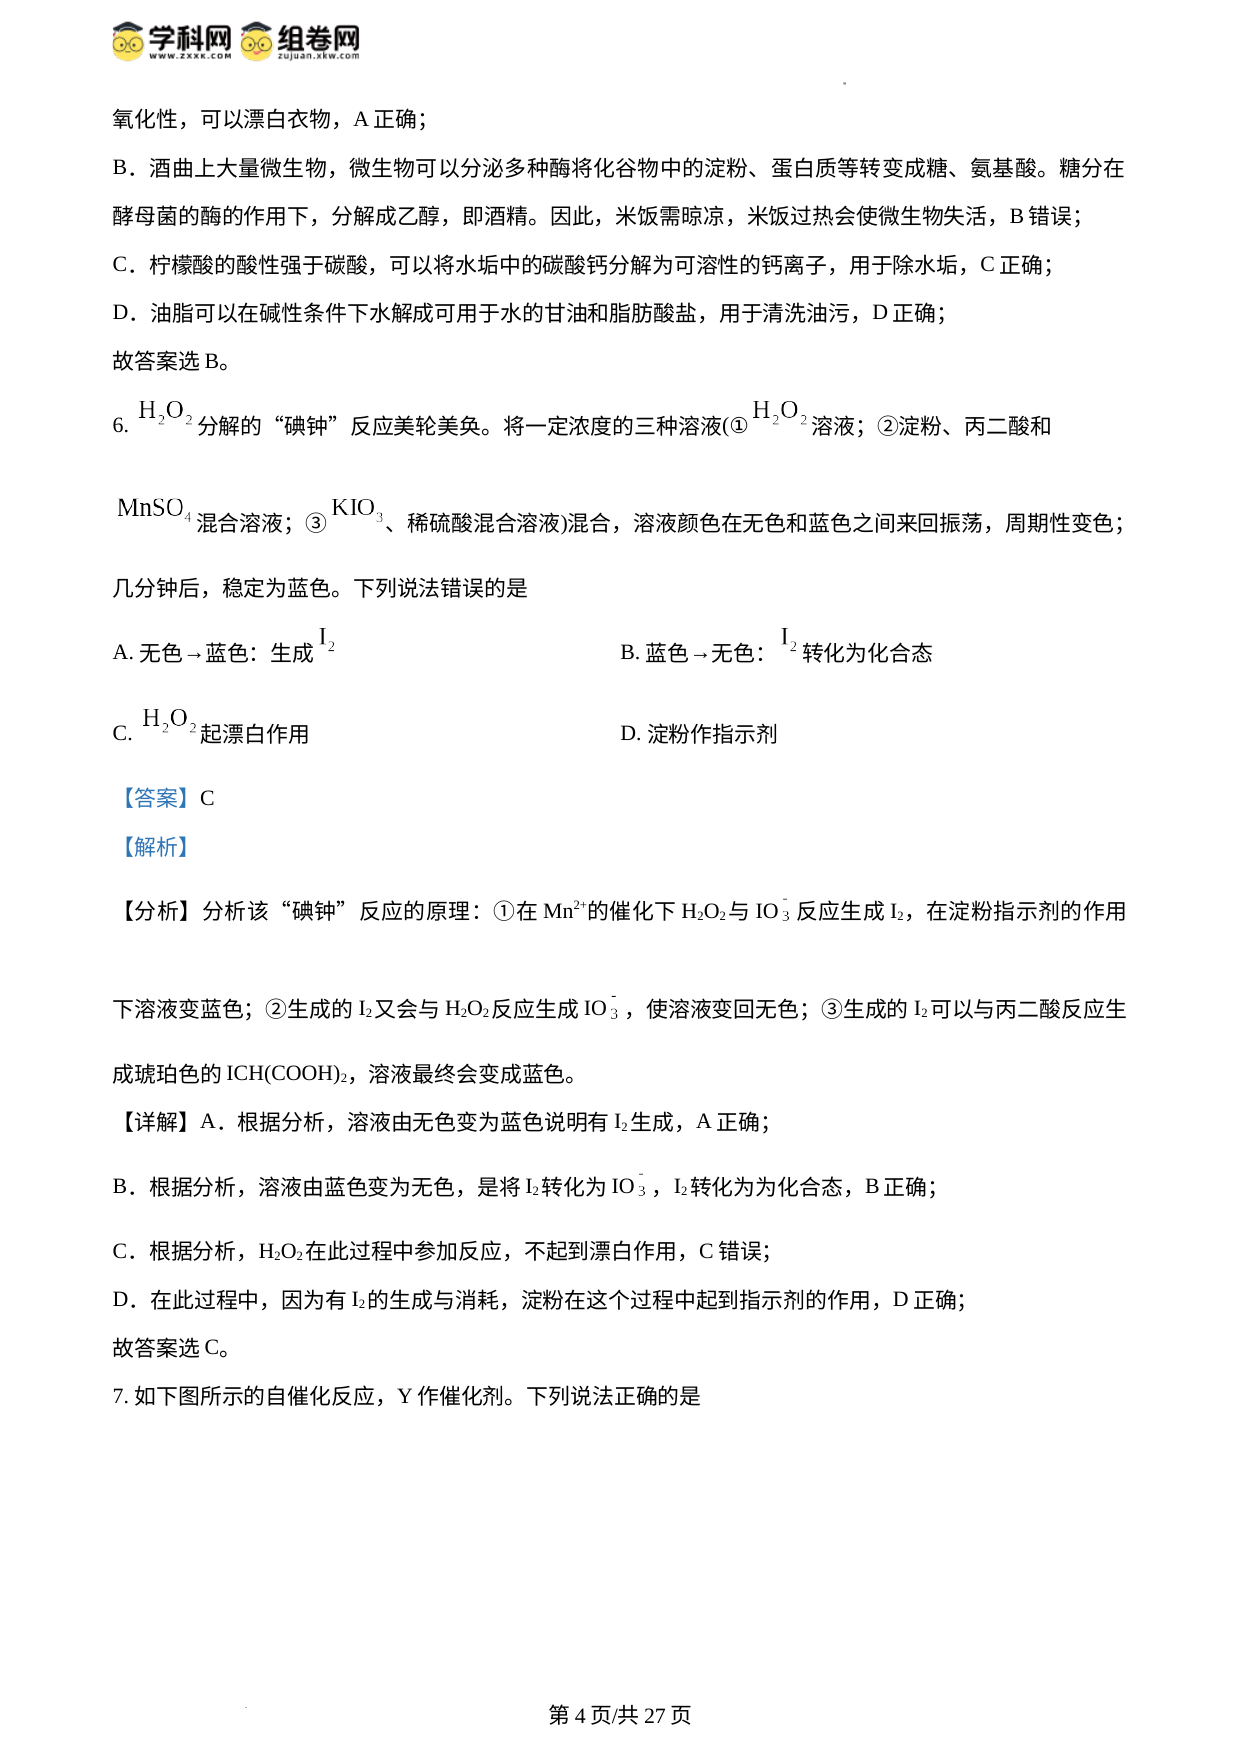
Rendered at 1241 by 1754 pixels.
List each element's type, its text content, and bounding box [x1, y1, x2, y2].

picture [240, 17, 360, 66]
text 6. 分解的“碘钟”反应美轮美奂。将一定浓度的三种溶液(①溶液；②淀粉、丙二酸和混合溶液；③、稀硫酸混合溶液)混合，溶液颜色在无色和蓝色之间来回振荡，周期性变色；几分钟后，稳定为蓝色。下列说法错误的是 [112, 392, 1128, 603]
text 【详解】A．根据分析，溶液由无色变为蓝色说明有I2生成，A正确； [112, 1105, 1128, 1137]
text 7. 如下图所示的自催化反应，Y作催化剂。下列说法正确的是 [112, 1379, 1128, 1411]
text A. 无色→蓝色：生成 B. 蓝色→无色：转化为化合态 [112, 619, 1128, 684]
text 【答案】C [112, 781, 1128, 813]
text 故答案选B。 [112, 344, 1128, 376]
picture [112, 17, 231, 66]
text C．根据分析，H2O2在此过程中参加反应，不起到漂白作用，C错误； [112, 1234, 1128, 1266]
text C．柠檬酸的酸性强于碳酸，可以将水垢中的碳酸钙分解为可溶性的钙离子，用于除水垢，C正确； [112, 247, 1128, 280]
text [112, 102, 1128, 134]
text C. 起漂白作用 D. 淀粉作指示剂 [112, 700, 1128, 765]
text B．酒曲上大量微生物，微生物可以分泌多种酶将化谷物中的淀粉、蛋白质等转变成糖、氨基酸。糖分在酵母菌的酶的作用下，分解成乙醇，即酒精。因此，米饭需晾凉，米饭过热会使微生物失活，B错误； [112, 150, 1128, 231]
text 【解析】 [112, 829, 1128, 862]
text D．油脂可以在碱性条件下水解成可用于水的甘油和脂肪酸盐，用于清洗油污，D正确； [112, 296, 1128, 328]
text 故答案选C。 [112, 1331, 1128, 1363]
text D．在此过程中，因为有I2的生成与消耗，淀粉在这个过程中起到指示剂的作用，D正确； [112, 1282, 1128, 1315]
text 【分析】分析该“碘钟”反应的原理：①在Mn2+的催化下H2O2与IO反应生成I2，在淀粉指示剂的作用下溶液变蓝色；②生成的I2又会与H2O2反应生成IO，使溶液变回无色；③生成的I2可以与丙二酸反应生成琥珀色的ICH(COOH)2，溶液最终会变成蓝色。 [112, 878, 1128, 1089]
text B．根据分析，溶液由蓝色变为无色，是将I2转化为IO，I2转化为为化合态，B正确； [112, 1153, 1128, 1218]
